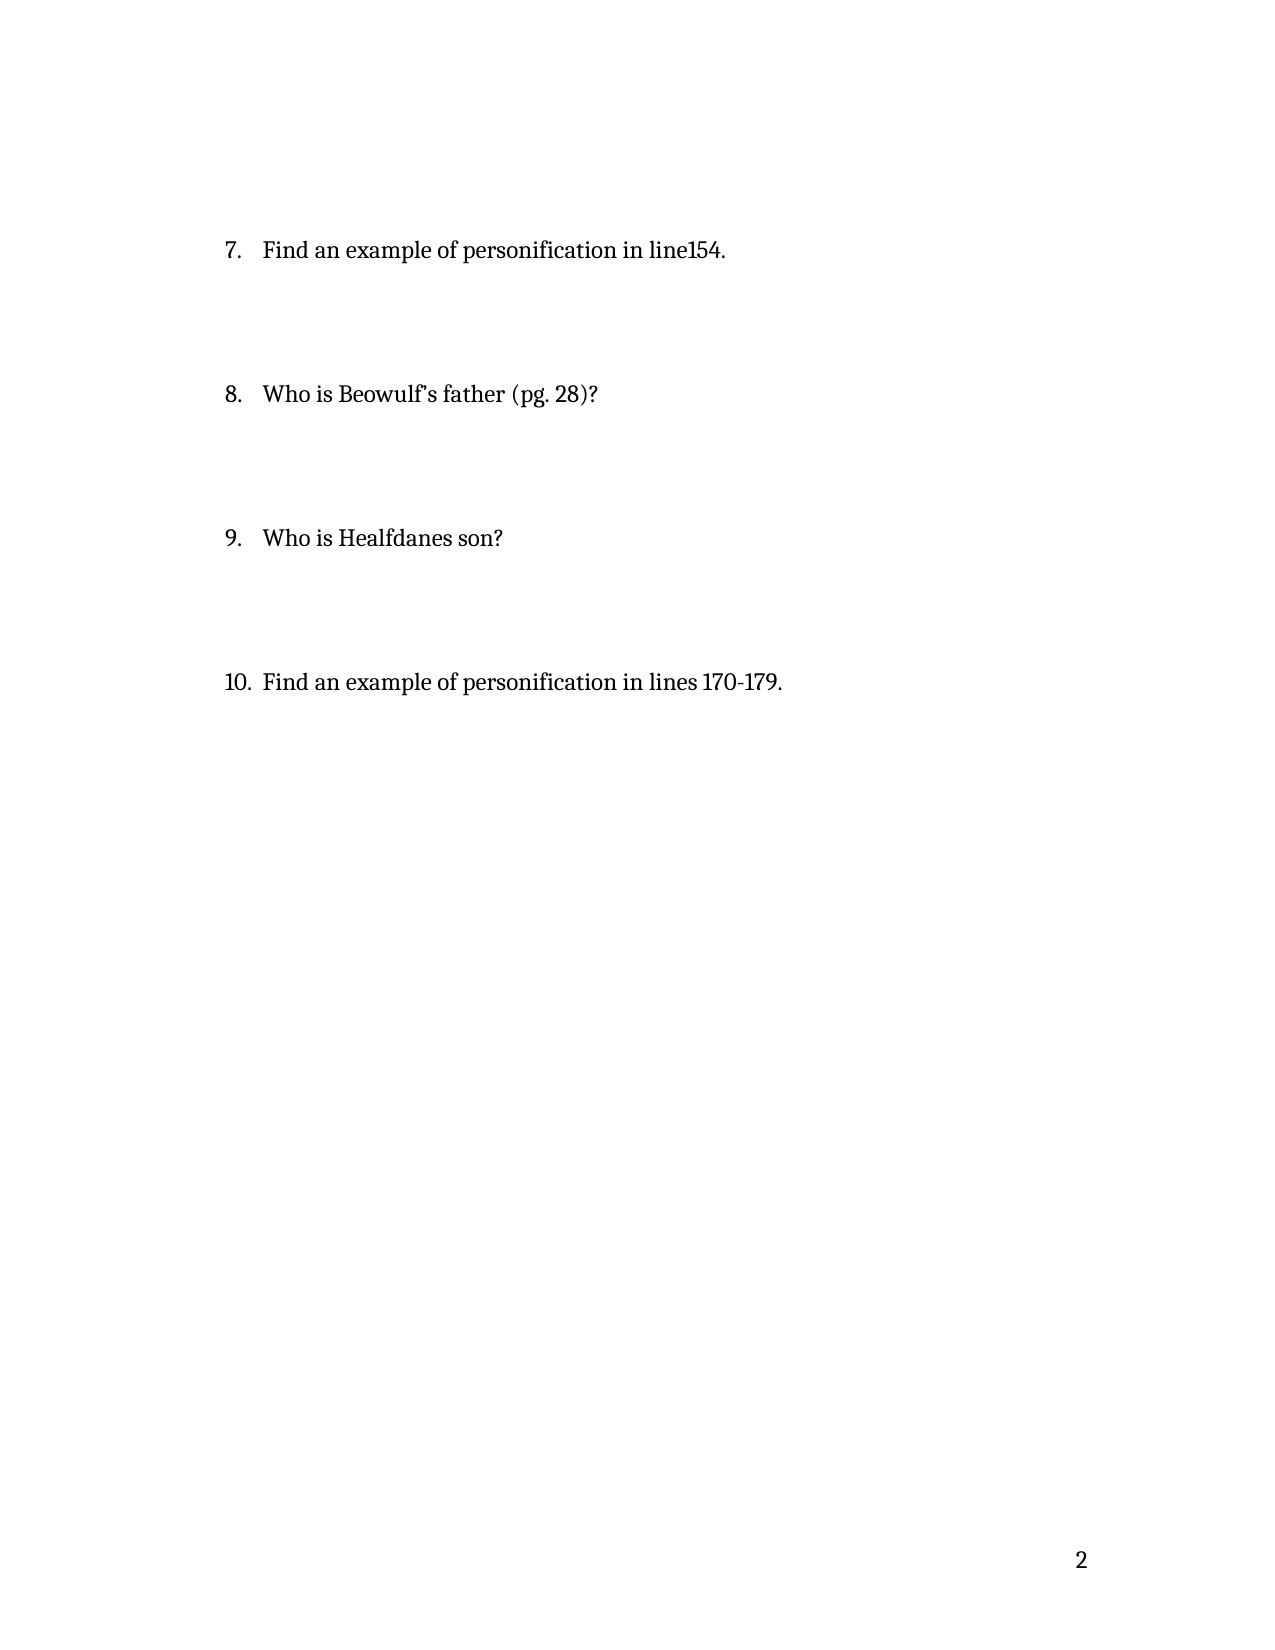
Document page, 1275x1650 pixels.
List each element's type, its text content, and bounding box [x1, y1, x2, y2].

list Find an example of personification in line154. [225, 236, 1087, 265]
list Find an example of personification in lines 170-179. [225, 667, 1087, 696]
list Who is Beowulf’s father (pg. 28)? [225, 380, 1087, 409]
list Who is Healfdanes son? [225, 524, 1087, 552]
